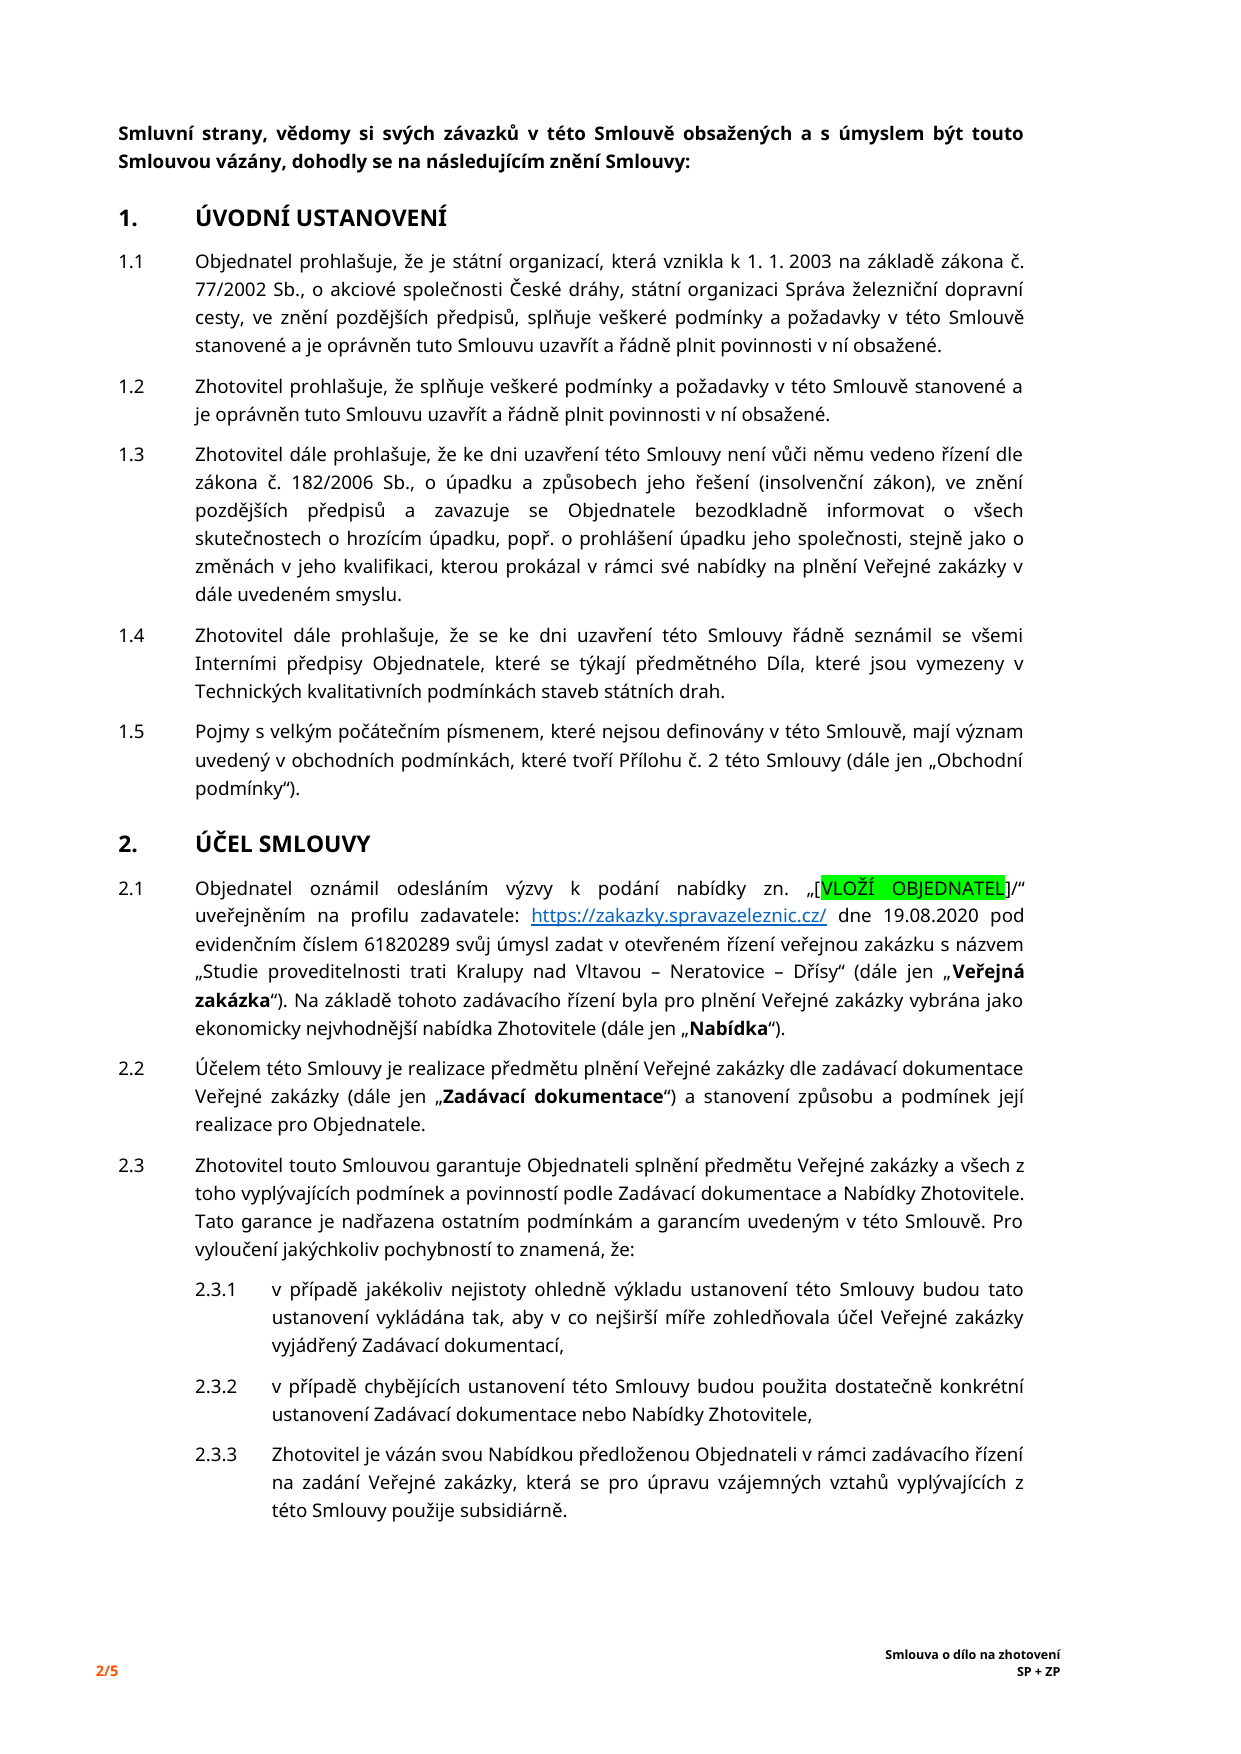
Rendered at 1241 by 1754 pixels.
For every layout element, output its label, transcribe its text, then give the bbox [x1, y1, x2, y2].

text ÚČEL SMLOUVY [118, 828, 1024, 859]
text Zhotovitel dále prohlašuje, že se ke dni uzavření této Smlouvy řádně seznámil se všemi Interními předpisy Objednatele, které se týkají předmětného Díla, které jsou vymezeny v Technických kvalitativních podmínkách staveb státních drah. [118, 622, 1024, 704]
text v případě chybějících ustanovení této Smlouvy budou použita dostatečně konkrétní ustanovení Zadávací dokumentace nebo Nabídky Zhotovitele, [195, 1373, 1024, 1427]
text Zhotovitel touto Smlouvou garantuje Objednateli splnění předmětu Veřejné zakázky a všech z toho vyplývajících podmínek a povinností podle Zadávací dokumentace a Nabídky Zhotovitele. Tato garance je nadřazena ostatním podmínkám a garancím uvedeným v této Smlouvě. Pro vyloučení jakýchkoliv pochybností to znamená, že: [118, 1152, 1024, 1262]
text ÚVODNÍ USTANOVENÍ [118, 202, 1024, 233]
text Objednatel prohlašuje, že je státní organizací, která vznikla k 1. 1. 2003 na základě zákona č. 77/2002 Sb., o akciové společnosti České dráhy, státní organizaci Správa železniční dopravní cesty, ve znění pozdějších předpisů, splňuje veškeré podmínky a požadavky v této Smlouvě stanovené a je oprávněn tuto Smlouvu uzavřít a řádně plnit povinnosti v ní obsažené. [118, 248, 1024, 358]
text Pojmy s velkým počátečním písmenem, které nejsou definovány v této Smlouvě, mají význam uvedený v obchodních podmínkách, které tvoří Přílohu č. 2 této Smlouvy (dále jen „Obchodní podmínky“). [118, 719, 1024, 800]
text Zhotovitel je vázán svou Nabídkou předloženou Objednateli v rámci zadávacího řízení na zadání Veřejné zakázky, která se pro úpravu vzájemných vztahů vyplývajících z této Smlouvy použije subsidiárně. [195, 1442, 1024, 1523]
text Smluvní strany, vědomy si svých závazků v této Smlouvě obsažených a s úmyslem být touto Smlouvou vázány, dohodly se na následujícím znění Smlouvy: [118, 121, 1024, 174]
text Zhotovitel dále prohlašuje, že ke dni uzavření této Smlouvy není vůči němu vedeno řízení dle zákona č. 182/2006 Sb., o úpadku a způsobech jeho řešení (insolvenční zákon), ve znění pozdějších předpisů a zavazuje se Objednatele bezodkladně informovat o všech skutečnostech o hrozícím úpadku, popř. o prohlášení úpadku jeho společnosti, stejně jako o změnách v jeho kvalifikaci, kterou prokázal v rámci své nabídky na plnění Veřejné zakázky v dále uvedeném smyslu. [118, 442, 1024, 607]
text Zhotovitel prohlašuje, že splňuje veškeré podmínky a požadavky v této Smlouvě stanovené a je oprávněn tuto Smlouvu uzavřít a řádně plnit povinnosti v ní obsažené. [118, 373, 1024, 427]
text Objednatel oznámil odesláním výzvy k podání nabídky zn. „[VLOŽÍ OBJEDNATEL]/“ uveřejněním na profilu zadavatele: https://zakazky.spravazeleznic.cz/ dne 19.08.2020 pod evidenčním číslem 61820289 svůj úmysl zadat v otevřeném řízení veřejnou zakázku s názvem „Studie proveditelnosti trati Kralupy nad Vltavou – Neratovice – Dřísy“ (dále jen „Veřejná zakázka“). Na základě tohoto zadávacího řízení byla pro plnění Veřejné zakázky vybrána jako ekonomicky nejvhodnější nabídka Zhotovitele (dále jen „Nabídka“). [118, 875, 1024, 1040]
text Účelem této Smlouvy je realizace předmětu plnění Veřejné zakázky dle zadávací dokumentace Veřejné zakázky (dále jen „Zadávací dokumentace“) a stanovení způsobu a podmínek její realizace pro Objednatele. [118, 1055, 1024, 1137]
text v případě jakékoliv nejistoty ohledně výkladu ustanovení této Smlouvy budou tato ustanovení vykládána tak, aby v co nejširší míře zohledňovala účel Veřejné zakázky vyjádřený Zadávací dokumentací, [195, 1277, 1024, 1358]
